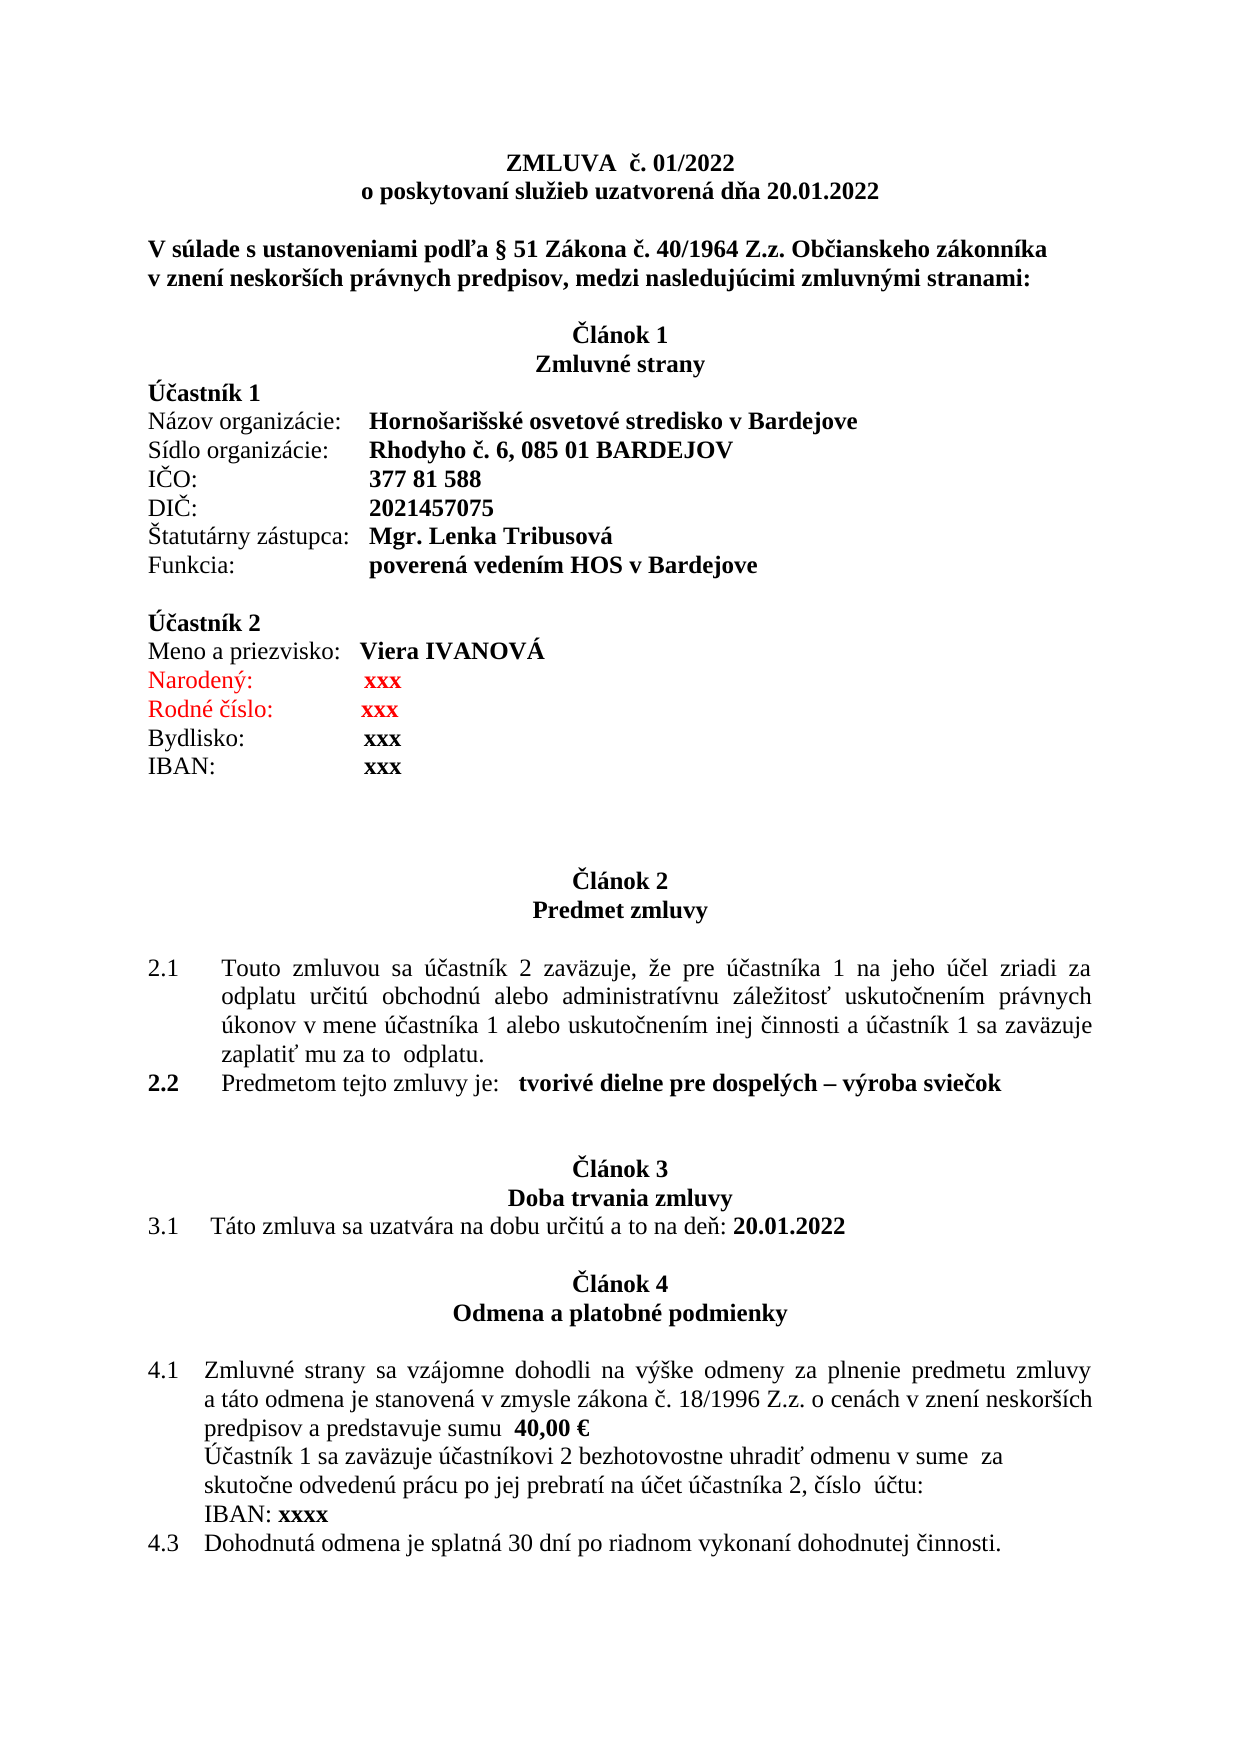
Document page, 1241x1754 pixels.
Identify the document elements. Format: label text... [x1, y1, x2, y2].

text Článok 1 [148, 320, 1093, 349]
text Odmena a platobné podmienky [148, 1298, 1093, 1326]
list Zmluvné strany sa vzájomne dohodli na výške odmeny za plnenie predmetu zmluvy a táto odmena je stanovená v zmysle zákona č. 18/1996 Z.z. o cenách v znení neskorších predpisov a predstavuje sumu 40,00 € [148, 1355, 1093, 1441]
text Účastník 1 [148, 378, 1093, 406]
text Funkcia: poverená vedením HOS v Bardejove [148, 550, 1093, 579]
text Meno a priezvisko: Viera IVANOVÁ [148, 636, 1093, 665]
text Zmluvné strany [148, 349, 1093, 378]
text ZMLUVA č. 01/2022 [148, 148, 1093, 176]
text Účastník 2 [148, 608, 1093, 636]
text Názov organizácie: Hornošarišské osvetové stredisko v Bardejove [148, 406, 1093, 435]
text Článok 2 [148, 866, 1093, 895]
list Predmetom tejto zmluvy je: tvorivé dielne pre dospelých – výroba sviečok [148, 1068, 1093, 1096]
text IBAN: xxxx [204, 1499, 1093, 1528]
text Predmet zmluvy [148, 895, 1093, 924]
text IČO: 377 81 588 [148, 464, 1093, 493]
text 4.3 Dohodnutá odmena je splatná 30 dní po riadnom vykonaní dohodnutej činnosti. [148, 1528, 1093, 1556]
text Štatutárny zástupca: Mgr. Lenka Tribusová [148, 521, 1093, 550]
text Článok 3 [148, 1154, 1093, 1183]
list Touto zmluvou sa účastník 2 zaväzuje, že pre účastníka 1 na jeho účel zriadi za odplatu určitú obchodnú alebo administratívnu záležitosť uskutočnením právnych úkonov v mene účastníka 1 alebo uskutočnením inej činnosti a účastník 1 sa zaväzuje zaplatiť mu za to odplatu. [148, 953, 1093, 1068]
text Článok 4 [148, 1269, 1093, 1298]
list Táto zmluva sa uzatvára na dobu určitú a to na deň: 20.01.2022 [148, 1211, 1093, 1240]
text V súlade s ustanoveniami podľa § 51 Zákona č. 40/1964 Z.z. Občianskeho zákonníka v znení neskorších právnych predpisov, medzi nasledujúcimi zmluvnými stranami: [148, 234, 1093, 291]
text IBAN: xxx [148, 751, 1093, 780]
text Narodený: xxx [148, 665, 1093, 694]
text DIČ: 2021457075 [148, 493, 1093, 521]
text o poskytovaní služieb uzatvorená dňa 20.01.2022 [148, 176, 1093, 205]
text Rodné číslo: xxx [148, 694, 1093, 723]
text Účastník 1 sa zaväzuje účastníkovi 2 bezhotovostne uhradiť odmenu v sume za skutočne odvedenú prácu po jej prebratí na účet účastníka 2, číslo účtu: [204, 1441, 1093, 1499]
text Bydlisko: xxx [148, 723, 1093, 751]
text Sídlo organizácie: Rhodyho č. 6, 085 01 BARDEJOV [148, 435, 1093, 464]
text Doba trvania zmluvy [148, 1183, 1093, 1211]
